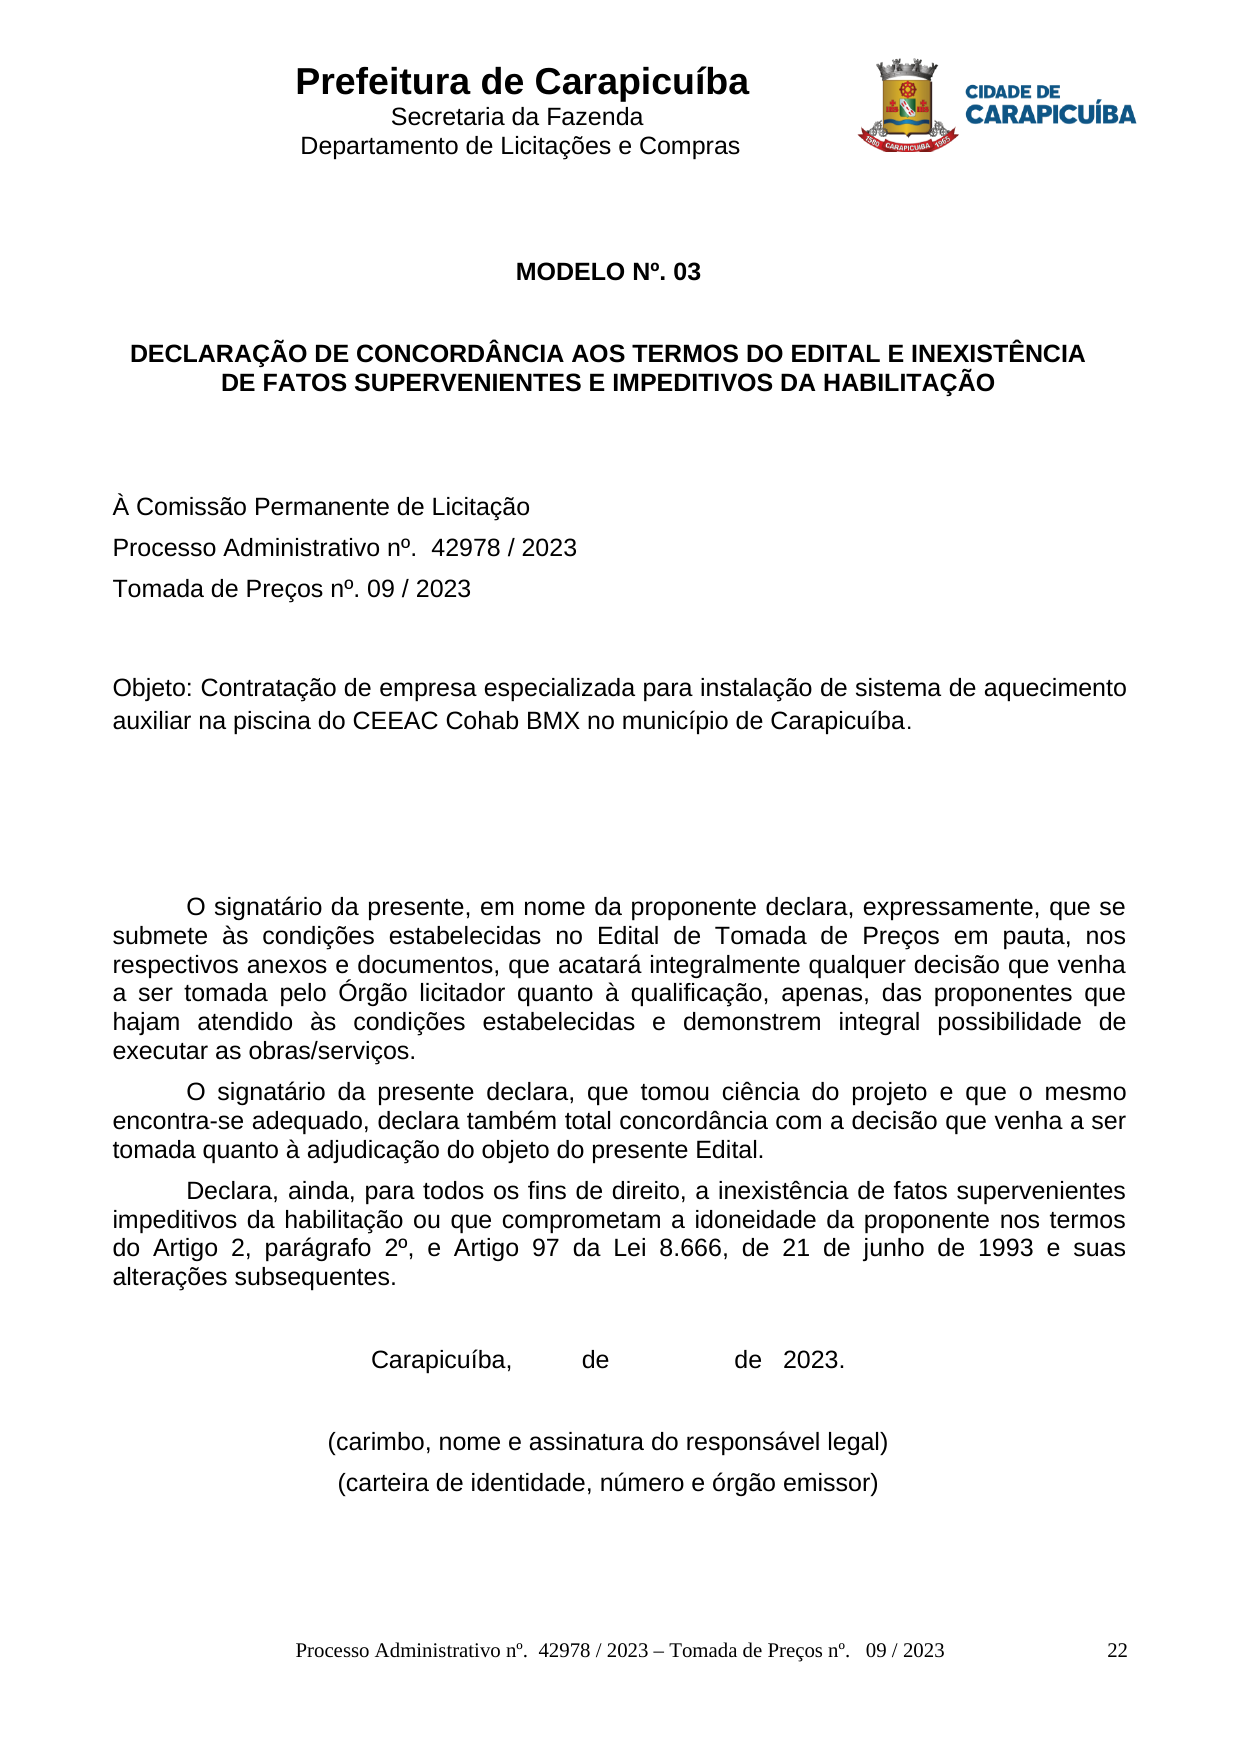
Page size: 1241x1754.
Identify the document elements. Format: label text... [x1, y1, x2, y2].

text Tomada de Preços nº. 09 / 2023 [112, 574, 1104, 603]
text Carapicuíba, de de 2023. [112, 1344, 1104, 1373]
text (carimbo, nome e assinatura do responsável legal) [112, 1427, 1104, 1456]
text À Comissão Permanente de Licitação [112, 492, 1104, 521]
text DECLARAÇÃO DE CONCORDÂNCIA AOS TERMOS DO EDITAL E INEXISTÊNCIA DE FATOS SUPERVENIENTES E IMPEDITIVOS DA HABILITAÇÃO [112, 339, 1104, 397]
text Declara, ainda, para todos os fins de direito, a inexistência de fatos supervenientes impeditivos da habilitação ou que comprometam a idoneidade da proponente nos termos do Artigo 2, parágrafo 2º, e Artigo 97 da Lei 8.666, de 21 de junho de 1993 e suas alterações subsequentes. [112, 1176, 1128, 1291]
text O signatário da presente declara, que tomou ciência do projeto e que o mesmo encontra-se adequado, declara também total concordância com a decisão que venha a ser tomada quanto à adjudicação do objeto do presente Edital. [112, 1077, 1128, 1163]
text O signatário da presente, em nome da proponente declara, expressamente, que se submete às condições estabelecidas no Edital de Tomada de Preços em pauta, nos respectivos anexos e documentos, que acatará integralmente qualquer decisão que venha a ser tomada pelo Órgão licitador quanto à qualificação, apenas, das proponentes que hajam atendido às condições estabelecidas e demonstrem integral possibilidade de executar as obras/serviços. [112, 892, 1128, 1064]
text Objeto: Contratação de empresa especializada para instalação de sistema de aquecimento auxiliar na piscina do CEEAC Cohab BMX no município de Carapicuíba. [112, 673, 1128, 735]
text (carteira de identidade, número e órgão emissor) [112, 1468, 1104, 1497]
text Processo Administrativo nº. 42978 / 2023 [112, 533, 1104, 562]
text MODELO Nº. 03 [112, 257, 1104, 286]
picture [857, 57, 1139, 152]
